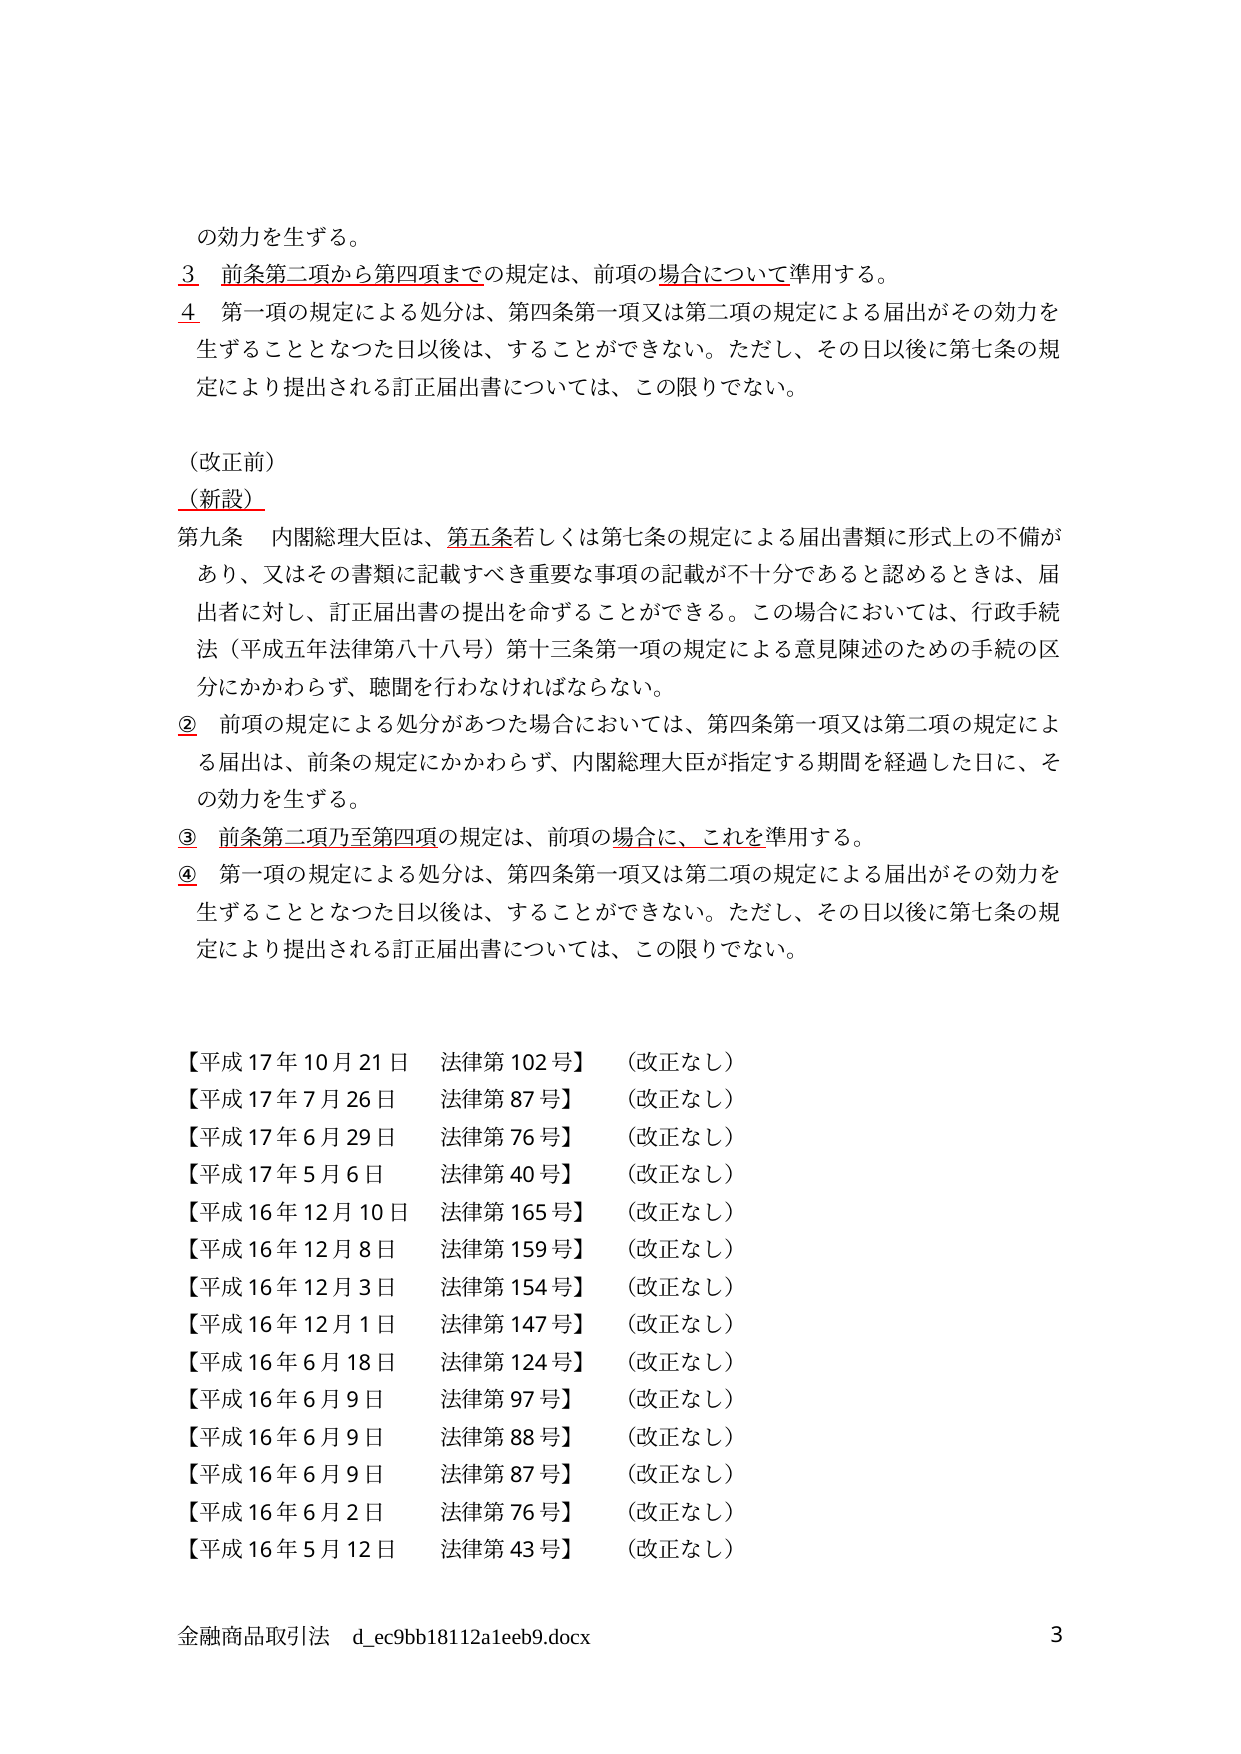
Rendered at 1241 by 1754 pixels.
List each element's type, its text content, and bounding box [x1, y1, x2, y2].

text 【平成16年6月9日 法律第97号】 （改正なし） [177, 1379, 1063, 1417]
text 【平成16年12月10日 法律第165号】 （改正なし） [177, 1192, 1063, 1229]
text ④ 第一項の規定による処分は、第四条第一項又は第二項の規定による届出がその効力を生ずることとなつた日以後は、することができない。ただし、その日以後に第七条の規定により提出される訂正届出書については、この限りでない。 [177, 854, 1063, 967]
text ３ 前条第二項から第四項までの規定は、前項の場合について準用する。 [177, 254, 1063, 292]
text ４ 第一項の規定による処分は、第四条第一項又は第二項の規定による届出がその効力を生ずることとなつた日以後は、することができない。ただし、その日以後に第七条の規定により提出される訂正届出書については、この限りでない。 [177, 292, 1063, 404]
text 【平成16年6月9日 法律第88号】 （改正なし） [177, 1417, 1063, 1454]
text 【平成16年12月3日 法律第154号】 （改正なし） [177, 1267, 1063, 1304]
text （新設） [177, 479, 1063, 517]
text 【平成17年5月6日 法律第40号】 （改正なし） [177, 1154, 1063, 1192]
text 【平成17年7月26日 法律第87号】 （改正なし） [177, 1079, 1063, 1117]
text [177, 217, 1063, 254]
text 【平成16年6月2日 法律第76号】 （改正なし） [177, 1492, 1063, 1529]
text 【平成16年12月1日 法律第147号】 （改正なし） [177, 1304, 1063, 1342]
text ② 前項の規定による処分があつた場合においては、第四条第一項又は第二項の規定による届出は、前条の規定にかかわらず、内閣総理大臣が指定する期間を経過した日に、その効力を生ずる。 [177, 704, 1063, 817]
text 【平成16年5月12日 法律第43号】 （改正なし） [177, 1529, 1063, 1567]
text 【平成16年6月18日 法律第124号】 （改正なし） [177, 1342, 1063, 1379]
text 【平成17年6月29日 法律第76号】 （改正なし） [177, 1117, 1063, 1154]
text 第九条 内閣総理大臣は、第五条若しくは第七条の規定による届出書類に形式上の不備があり、又はその書類に記載すべき重要な事項の記載が不十分であると認めるときは、届出者に対し、訂正届出書の提出を命ずることができる。この場合においては、行政手続法（平成五年法律第八十八号）第十三条第一項の規定による意見陳述のための手続の区分にかかわらず、聴聞を行わなければならない。 [177, 517, 1063, 704]
text 【平成17年10月21日 法律第102号】 （改正なし） [177, 1042, 1063, 1079]
text （改正前） [177, 442, 1063, 479]
text 【平成16年12月8日 法律第159号】 （改正なし） [177, 1229, 1063, 1267]
text 【平成16年6月9日 法律第87号】 （改正なし） [177, 1454, 1063, 1492]
text ③ 前条第二項乃至第四項の規定は、前項の場合に、これを準用する。 [177, 817, 1063, 854]
